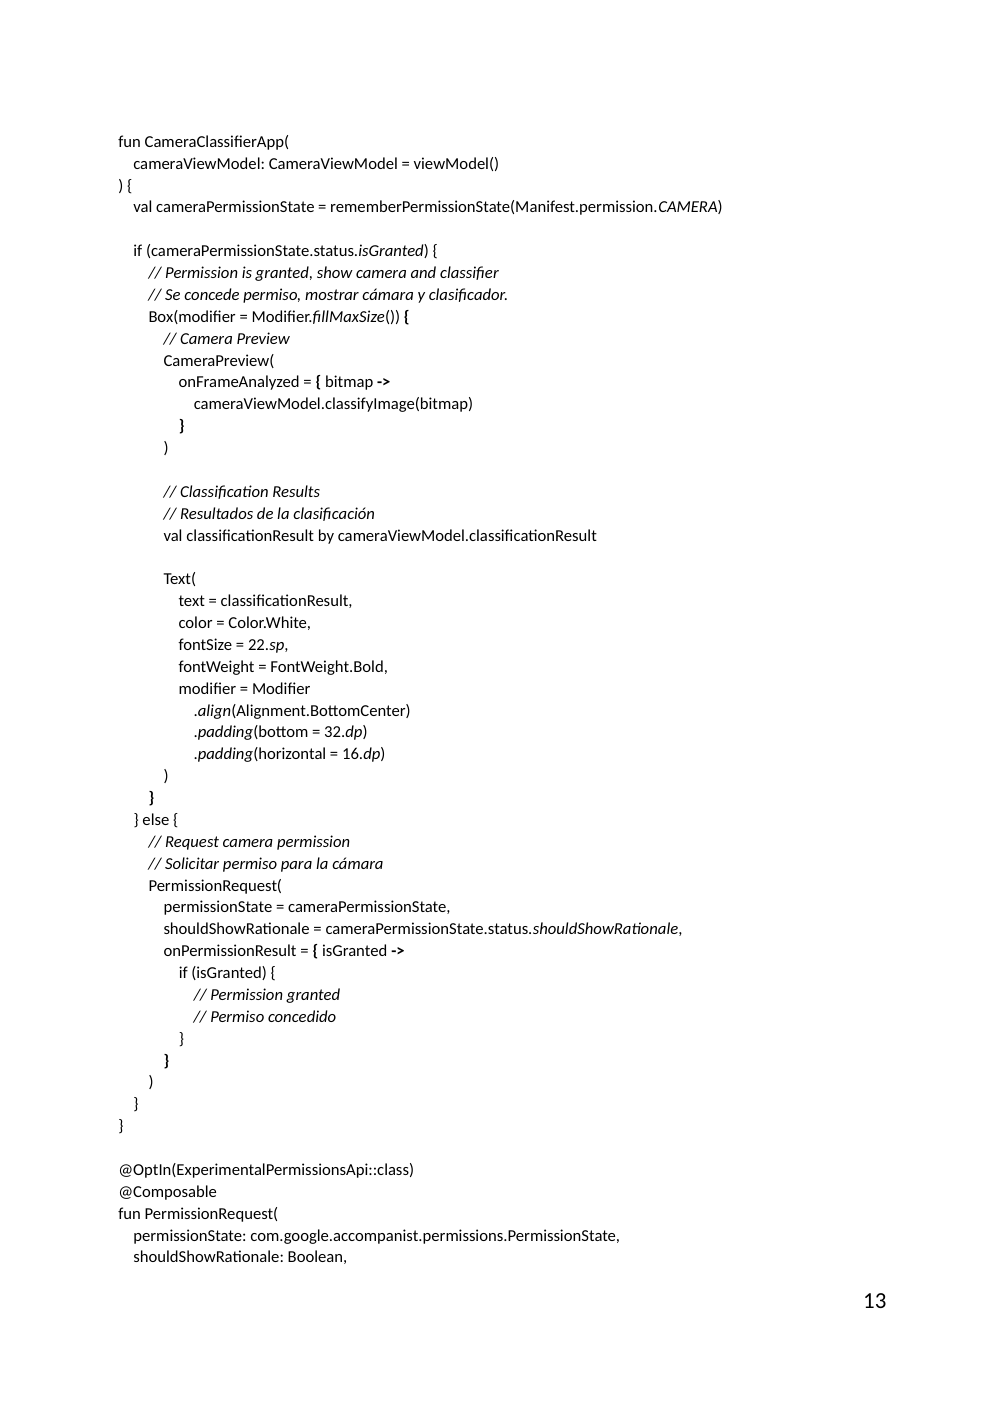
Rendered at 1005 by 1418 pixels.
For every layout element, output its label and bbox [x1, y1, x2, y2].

text [118, 131, 886, 1267]
